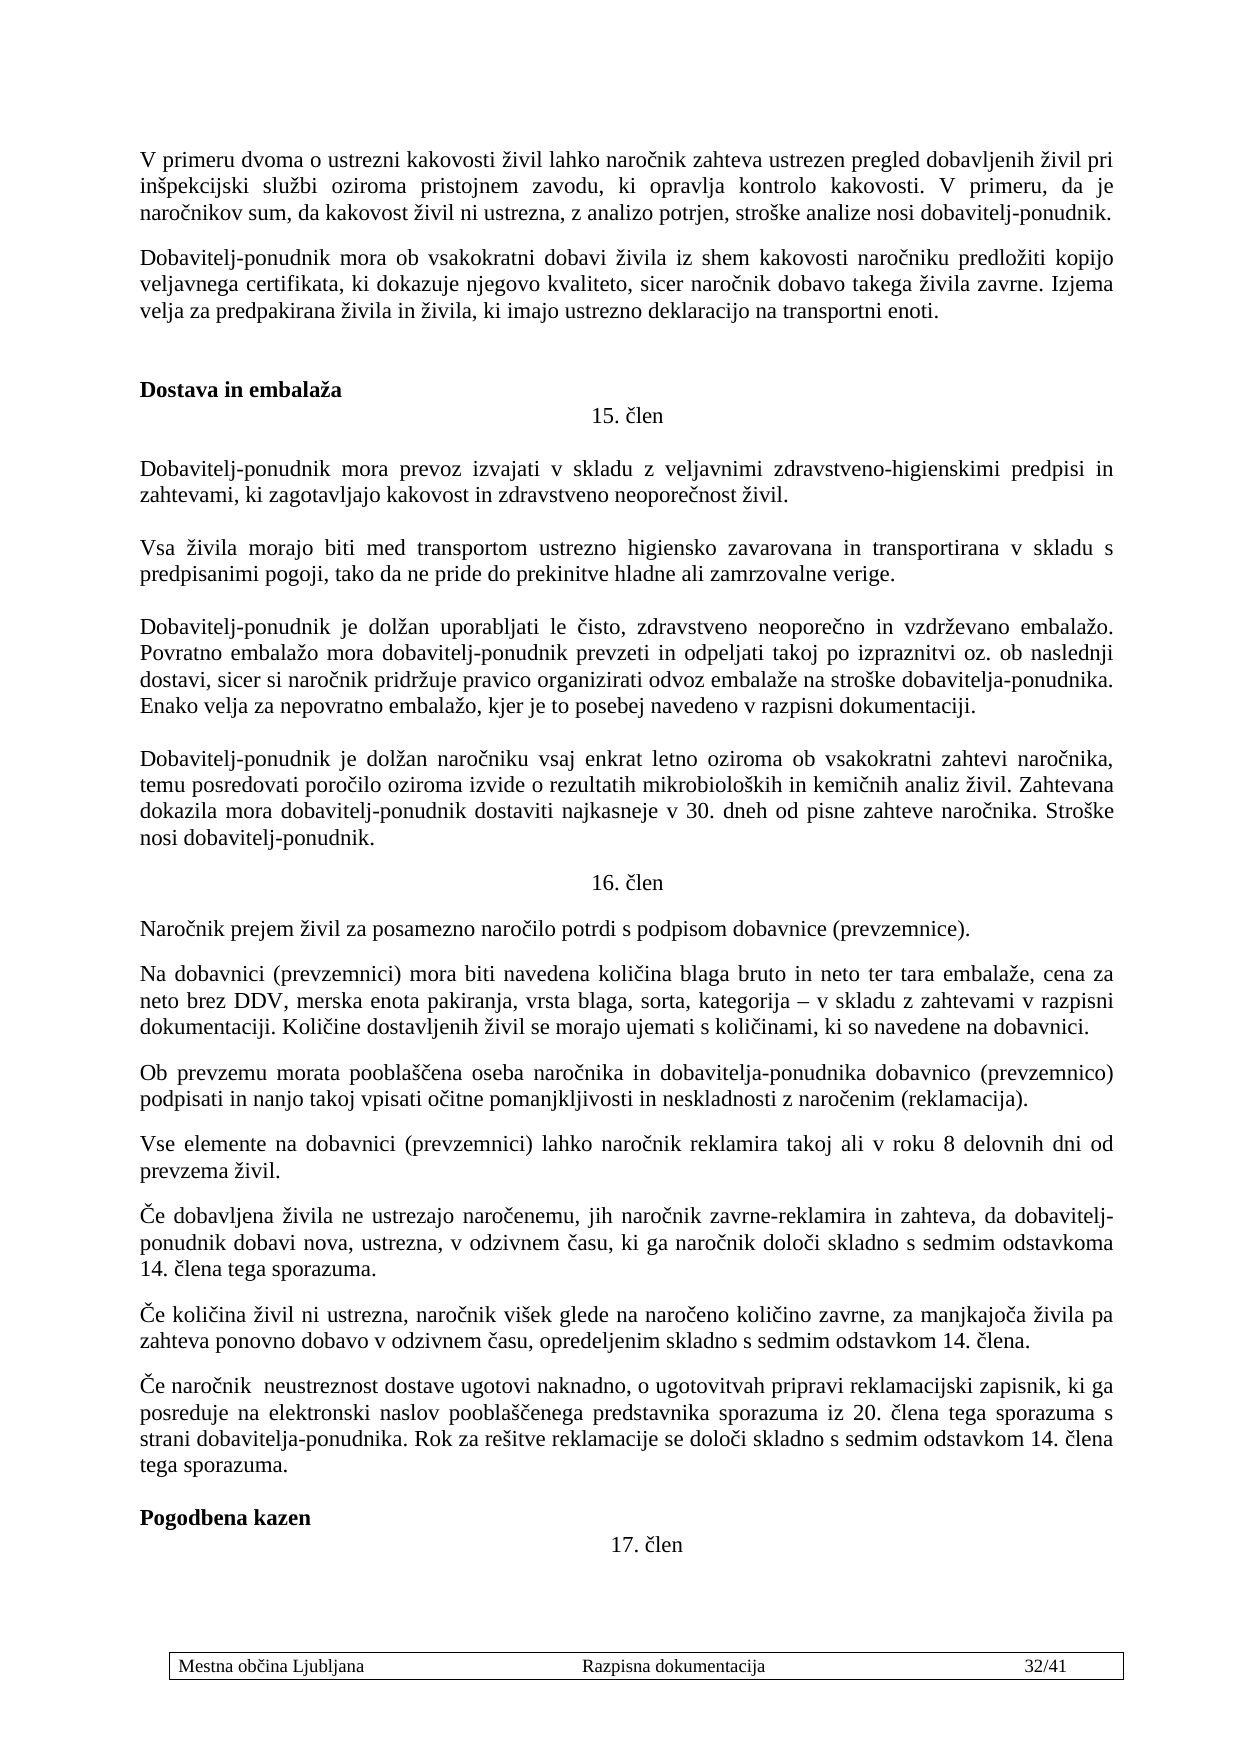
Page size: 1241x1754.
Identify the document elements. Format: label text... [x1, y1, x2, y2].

text Dobavitelj-ponudnik je dolžan uporabljati le čisto, zdravstveno neoporečno in vzdrževano embalažo. Povratno embalažo mora dobavitelj-ponudnik prevzeti in odpeljati takoj po izpraznitvi oz. ob naslednji dostavi, sicer si naročnik pridržuje pravico organizirati odvoz embalaže na stroške dobavitelja-ponudnika. Enako velja za nepovratno embalažo, kjer je to posebej navedeno v razpisni dokumentaciji. [139, 613, 1115, 718]
text V primeru dvoma o ustrezni kakovosti živil lahko naročnik zahteva ustrezen pregled dobavljenih živil pri inšpekcijski službi oziroma pristojnem zavodu, ki opravlja kontrolo kakovosti. V primeru, da je naročnikov sum, da kakovost živil ni ustrezna, z analizo potrjen, stroške analize nosi dobavitelj-ponudnik. [139, 146, 1115, 225]
text Dobavitelj-ponudnik mora ob vsakokratni dobavi živila iz shem kakovosti naročniku predložiti kopijo veljavnega certifikata, ki dokazuje njegovo kvaliteto, sicer naročnik dobavo takega živila zavrne. Izjema velja za predpakirana živila in živila, ki imajo ustrezno deklaracijo na transportni enoti. [139, 244, 1115, 323]
text Na dobavnici (prevzemnici) mora biti navedena količina blaga bruto in neto ter tara embalaže, cena za neto brez DDV, merska enota pakiranja, vrsta blaga, sorta, kategorija – v skladu z zahtevami v razpisni dokumentaciji. Količine dostavljenih živil se morajo ujemati s količinami, ki so navedene na dobavnici. [139, 960, 1115, 1039]
text Naročnik prejem živil za posamezno naročilo potrdi s podpisom dobavnice (prevzemnice). [139, 915, 1115, 941]
text Vsa živila morajo biti med transportom ustrezno higiensko zavarovana in transportirana v skladu s predpisanimi pogoji, tako da ne pride do prekinitve hladne ali zamrzovalne verige. [139, 534, 1115, 587]
text Dobavitelj-ponudnik je dolžan naročniku vsaj enkrat letno oziroma ob vsakokratni zahtevi naročnika, temu posredovati poročilo oziroma izvide o rezultatih mikrobioloških in kemičnih analiz živil. Zahtevana dokazila mora dobavitelj-ponudnik dostaviti najkasneje v 30. dneh od pisne zahteve naročnika. Stroške nosi dobavitelj-ponudnik. [139, 745, 1115, 850]
text Pogodbena kazen [139, 1504, 1115, 1531]
text 16. člen [139, 869, 1115, 896]
text Dostava in embalaža [139, 376, 1115, 402]
text Če naročnik neustreznost dostave ugotovi naknadno, o ugotovitvah pripravi reklamacijski zapisnik, ki ga posreduje na elektronski naslov pooblaščenega predstavnika sporazuma iz 20. člena tega sporazuma s strani dobavitelja-ponudnika. Rok za rešitve reklamacije se določi skladno s sedmim odstavkom 14. člena tega sporazuma. [139, 1372, 1115, 1478]
text Ob prevzemu morata pooblaščena oseba naročnika in dobavitelja-ponudnika dobavnico (prevzemnico) podpisati in nanjo takoj vpisati očitne pomanjkljivosti in neskladnosti z naročenim (reklamacija). [139, 1059, 1115, 1111]
text Če količina živil ni ustrezna, naročnik višek glede na naročeno količino zavrne, za manjkajoča živila pa zahteva ponovno dobavo v odzivnem času, opredeljenim skladno s sedmim odstavkom 14. člena. [139, 1301, 1115, 1353]
text Dobavitelj-ponudnik mora prevoz izvajati v skladu z veljavnimi zdravstveno-higienskimi predpisi in zahtevami, ki zagotavljajo kakovost in zdravstveno neoporečnost živil. [139, 455, 1115, 508]
text 17. člen [178, 1531, 1115, 1557]
text 15. člen [139, 402, 1115, 428]
text Če dobavljena živila ne ustrezajo naročenemu, jih naročnik zavrne-reklamira in zahteva, da dobavitelj-ponudnik dobavi nova, ustrezna, v odzivnem času, ki ga naročnik določi skladno s sedmim odstavkoma 14. člena tega sporazuma. [139, 1202, 1115, 1281]
text Vse elemente na dobavnici (prevzemnici) lahko naročnik reklamira takoj ali v roku 8 delovnih dni od prevzema živil. [139, 1131, 1115, 1183]
